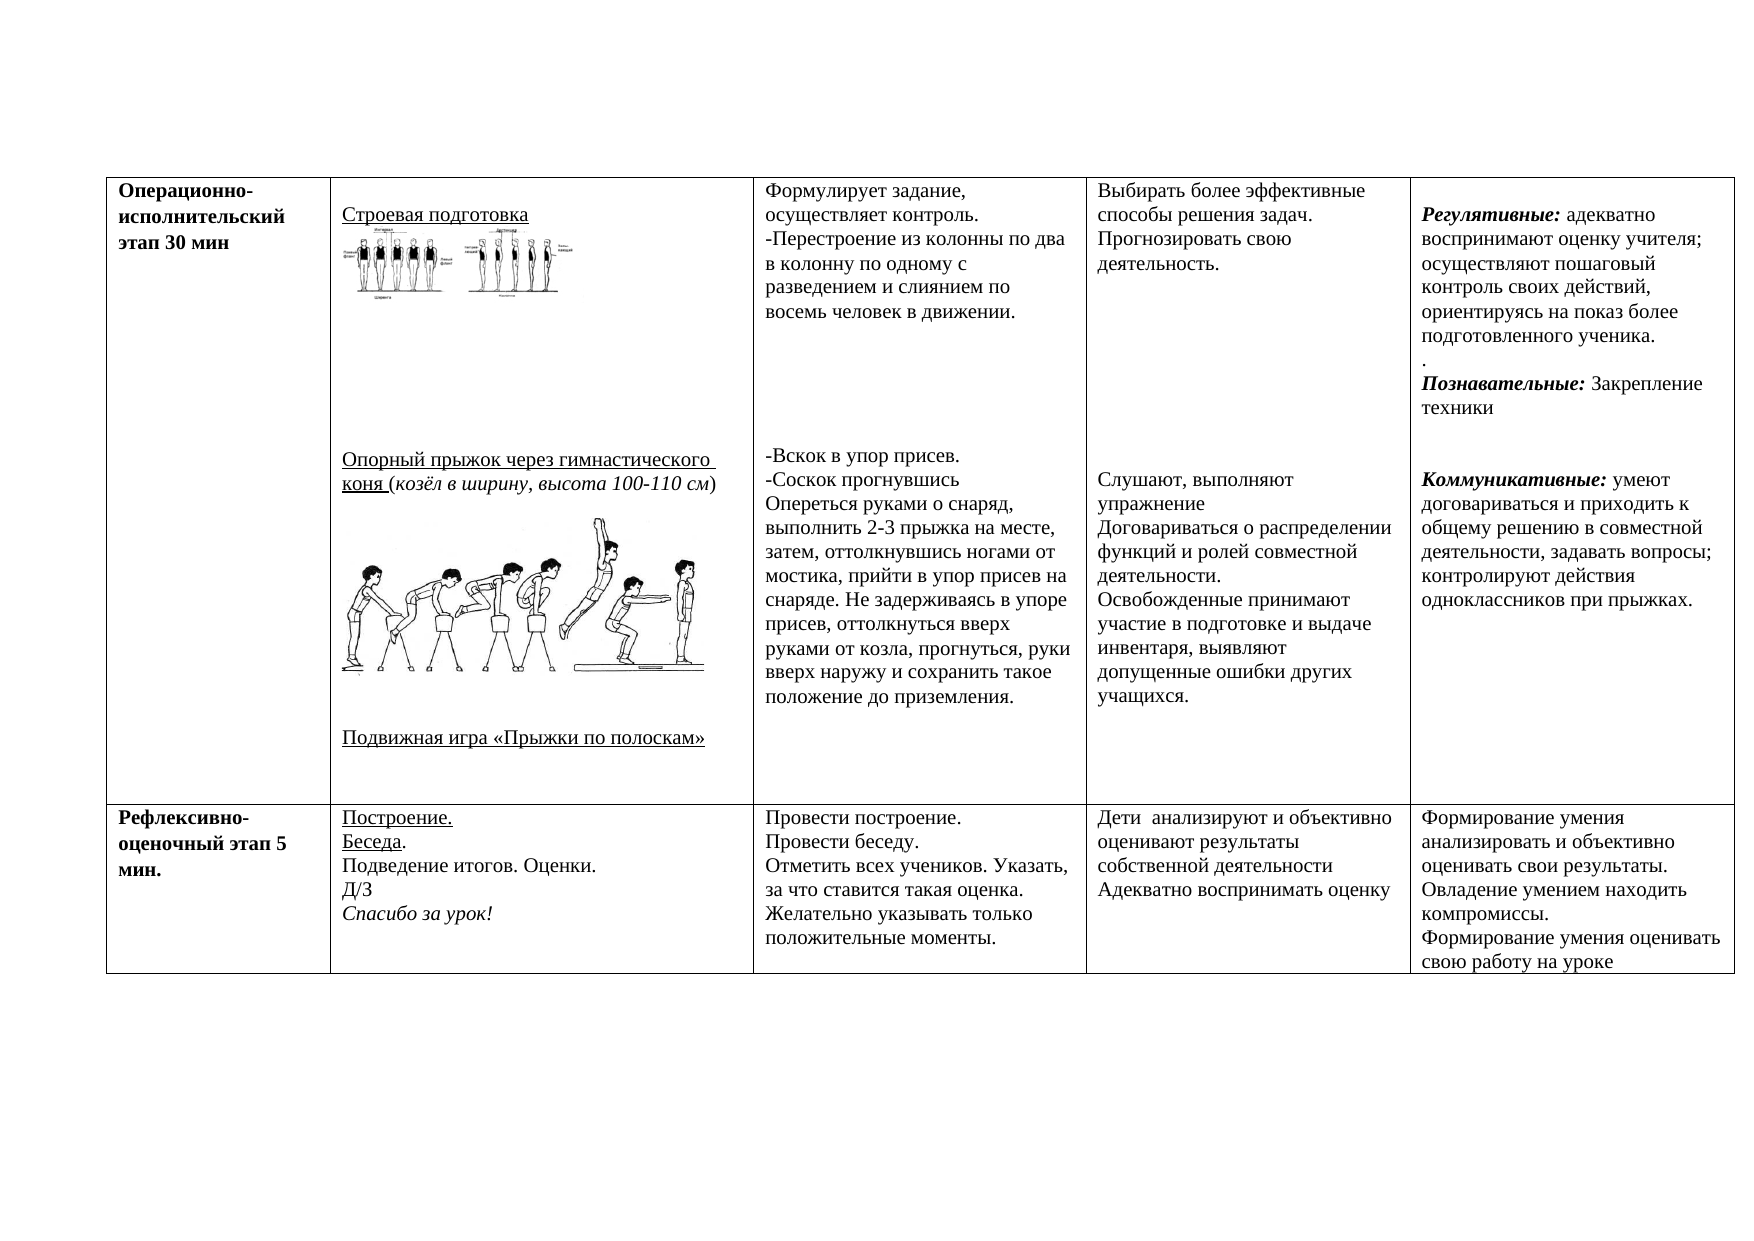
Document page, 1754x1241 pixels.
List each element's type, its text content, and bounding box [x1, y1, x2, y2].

table_cell Формулирует задание, осуществляет контроль. -Перестроение из колонны по два в колонну по одному с разведением и слиянием по восемь человек в движении. -Вскок в упор присев. -Соскок прогнувшись Опереться руками о снаряд, выполнить 2-3 прыжка на месте, затем, оттолкнувшись ногами от мостика, прийти в упор присев на снаряде. Не задерживаясь в упоре присев, оттолкнуться вверх руками от козла, прогнуться, руки вверх наружу и сохранить такое положение до приземления. [754, 178, 1086, 804]
table_cell Строевая подготовка Опорный прыжок через гимнастического коня (козёл в ширину, высота 100-110 см) Подвижная игра «Прыжки по полоскам» [331, 178, 753, 804]
table_cell Провести построение. Провести беседу. Отметить всех учеников. Указать, за что ставится такая оценка. Желательно указывать только положительные моменты. [754, 805, 1086, 973]
table_cell Формирование умения анализировать и объективно оценивать свои результаты. Овладение умением находить компромиссы. Формирование умения оценивать свою работу на уроке [1411, 805, 1734, 973]
table_cell Построение. Беседа. Подведение итогов. Оценки. Д/З Спасибо за урок! [331, 805, 753, 973]
table_cell Дети анализируют и объективно оценивают результаты собственной деятельности Адекватно воспринимать оценку [1087, 805, 1410, 973]
table_cell Регулятивные: адекватно воспринимают оценку учителя; осуществляют пошаговый контроль своих действий, ориентируясь на показ более подготовленного ученика. . Познавательные: Закрепление техники Коммуникативные: умеют договариваться и приходить к общему решению в совместной деятельности, задавать вопросы; контролируют действия одноклассников при прыжках. [1411, 178, 1734, 804]
table_cell Выбирать более эффективные способы решения задач. Прогнозировать свою деятельность. Слушают, выполняют упражнение Договариваться о распределении функций и ролей совместной деятельности. Освобожденные принимают участие в подготовке и выдаче инвентаря, выявляют допущенные ошибки других учащихся. [1087, 178, 1410, 804]
picture [341, 518, 705, 677]
table_cell Операционно-исполнительский этап 30 мин [107, 178, 330, 804]
table_cell Рефлексивно-оценочный этап 5 мин. [107, 805, 330, 973]
picture [341, 226, 584, 303]
